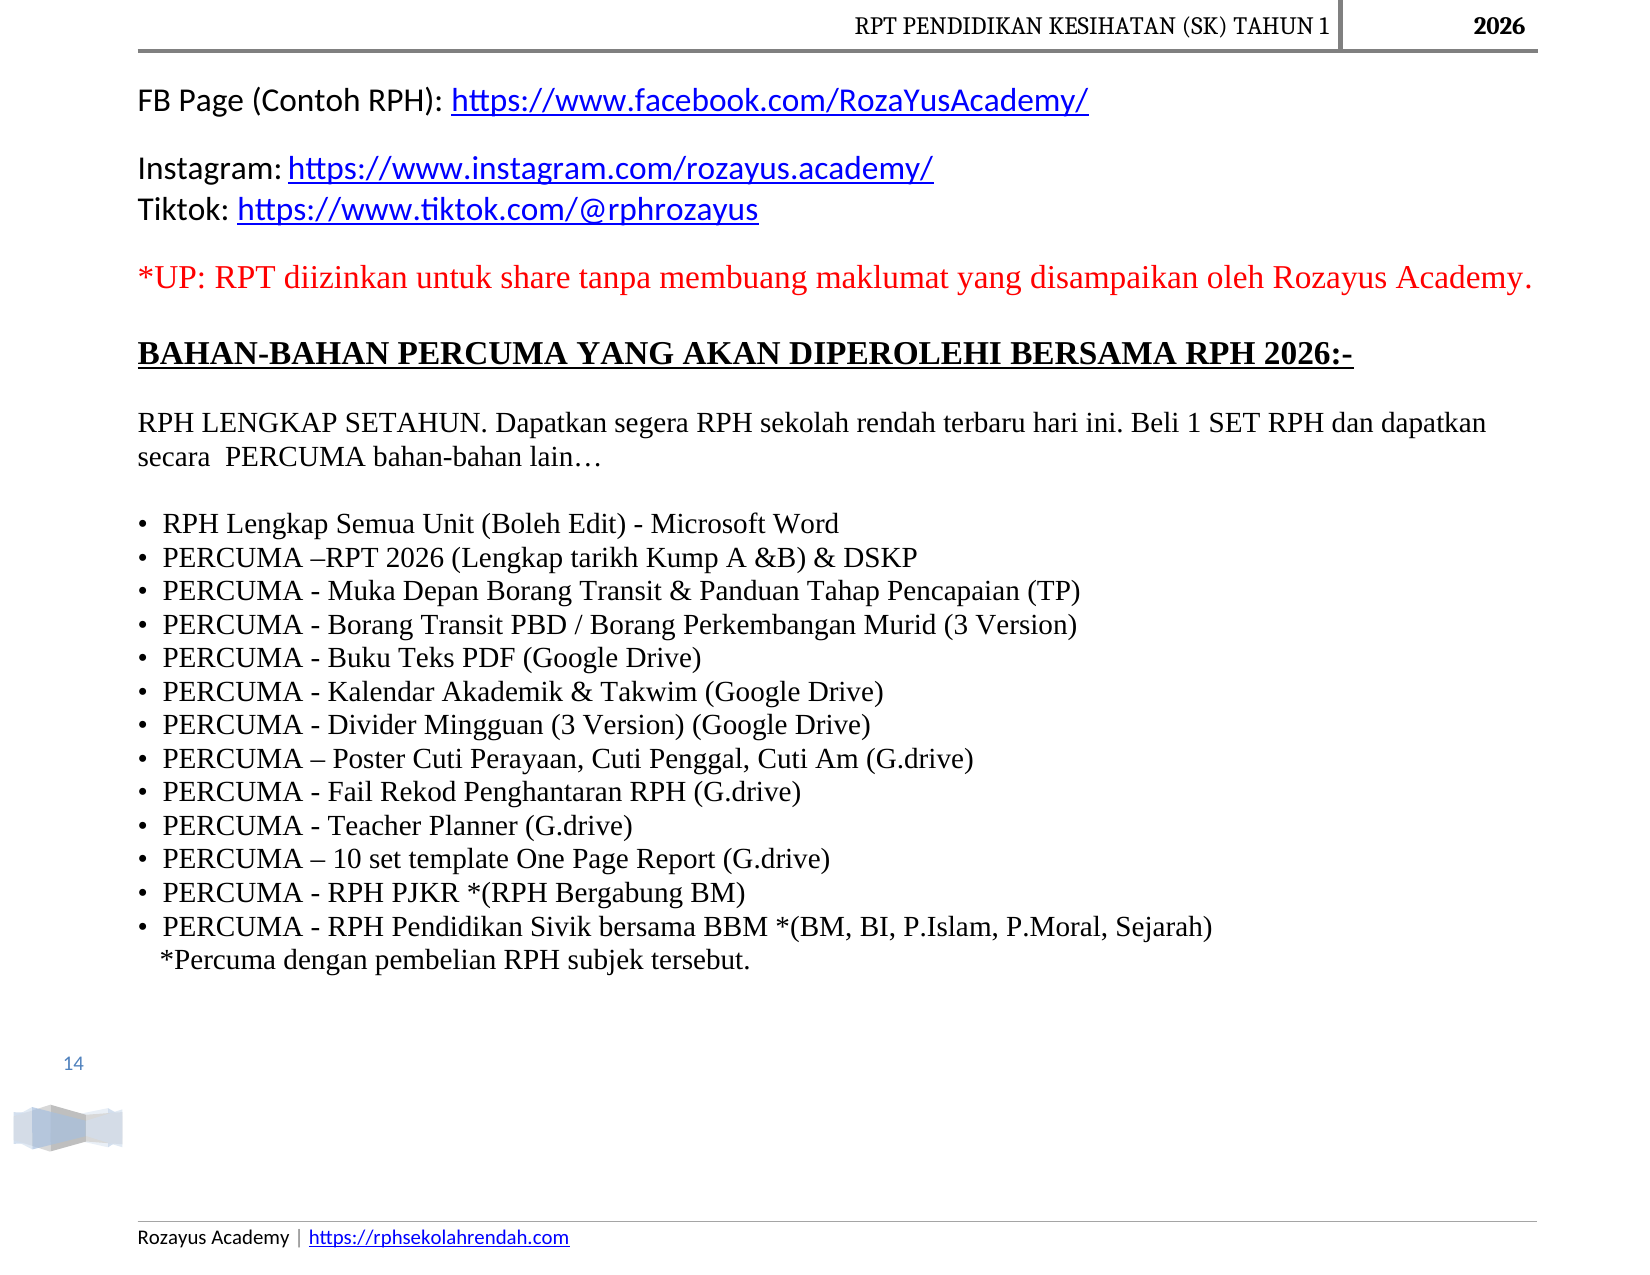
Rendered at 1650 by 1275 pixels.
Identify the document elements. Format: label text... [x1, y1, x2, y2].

text • PERCUMA - Fail Rekod Penghantaran RPH (G.drive) [137, 774, 1537, 808]
text • RPH Lengkap Semua Unit (Boleh Edit) - Microsoft Word [137, 506, 1537, 540]
text *UP: RPT diizinkan untuk share tanpa membuang maklumat yang disampaikan oleh Rozayus Academy. [137, 257, 1537, 295]
text Instagram: https://www.instagram.com/rozayus.academy/ [137, 148, 1537, 188]
text RPH LENGKAP SETAHUN. Dapatkan segera RPH sekolah rendah terbaru hari ini. Beli 1 SET RPH dan dapatkan secara PERCUMA bahan-bahan lain… [137, 406, 1537, 473]
text • PERCUMA - Kalendar Akademik & Takwim (Google Drive) [137, 674, 1537, 707]
text • PERCUMA - Buku Teks PDF (Google Drive) [137, 640, 1537, 674]
text • PERCUMA - Muka Depan Borang Transit & Panduan Tahap Pencapaian (TP) [137, 573, 1537, 607]
text • PERCUMA - RPH Pendidikan Sivik bersama BBM *(BM, BI, P.Islam, P.Moral, Sejarah) [137, 909, 1537, 942]
text *Percuma dengan pembelian RPH subjek tersebut. [137, 942, 1537, 976]
text • PERCUMA - RPH PJKR *(RPH Bergabung BM) [137, 875, 1537, 909]
text • PERCUMA - Teacher Planner (G.drive) [137, 808, 1537, 842]
text • PERCUMA – 10 set template One Page Report (G.drive) [137, 842, 1537, 875]
text • PERCUMA – Poster Cuti Perayaan, Cuti Penggal, Cuti Am (G.drive) [137, 741, 1537, 774]
text BAHAN-BAHAN PERCUMA YANG AKAN DIPEROLEHI BERSAMA RPH 2026:- [137, 334, 1537, 372]
text • PERCUMA - Borang Transit PBD / Borang Perkembangan Murid (3 Version) [137, 607, 1537, 640]
text Tiktok: https://www.tiktok.com/@rphrozayus [137, 188, 1537, 229]
text FB Page (Contoh RPH): https://www.facebook.com/RozaYusAcademy/ [137, 79, 1537, 119]
text • PERCUMA –RPT 2026 (Lengkap tarikh Kump A &B) & DSKP [137, 540, 1537, 573]
text • PERCUMA - Divider Mingguan (3 Version) (Google Drive) [137, 707, 1537, 741]
